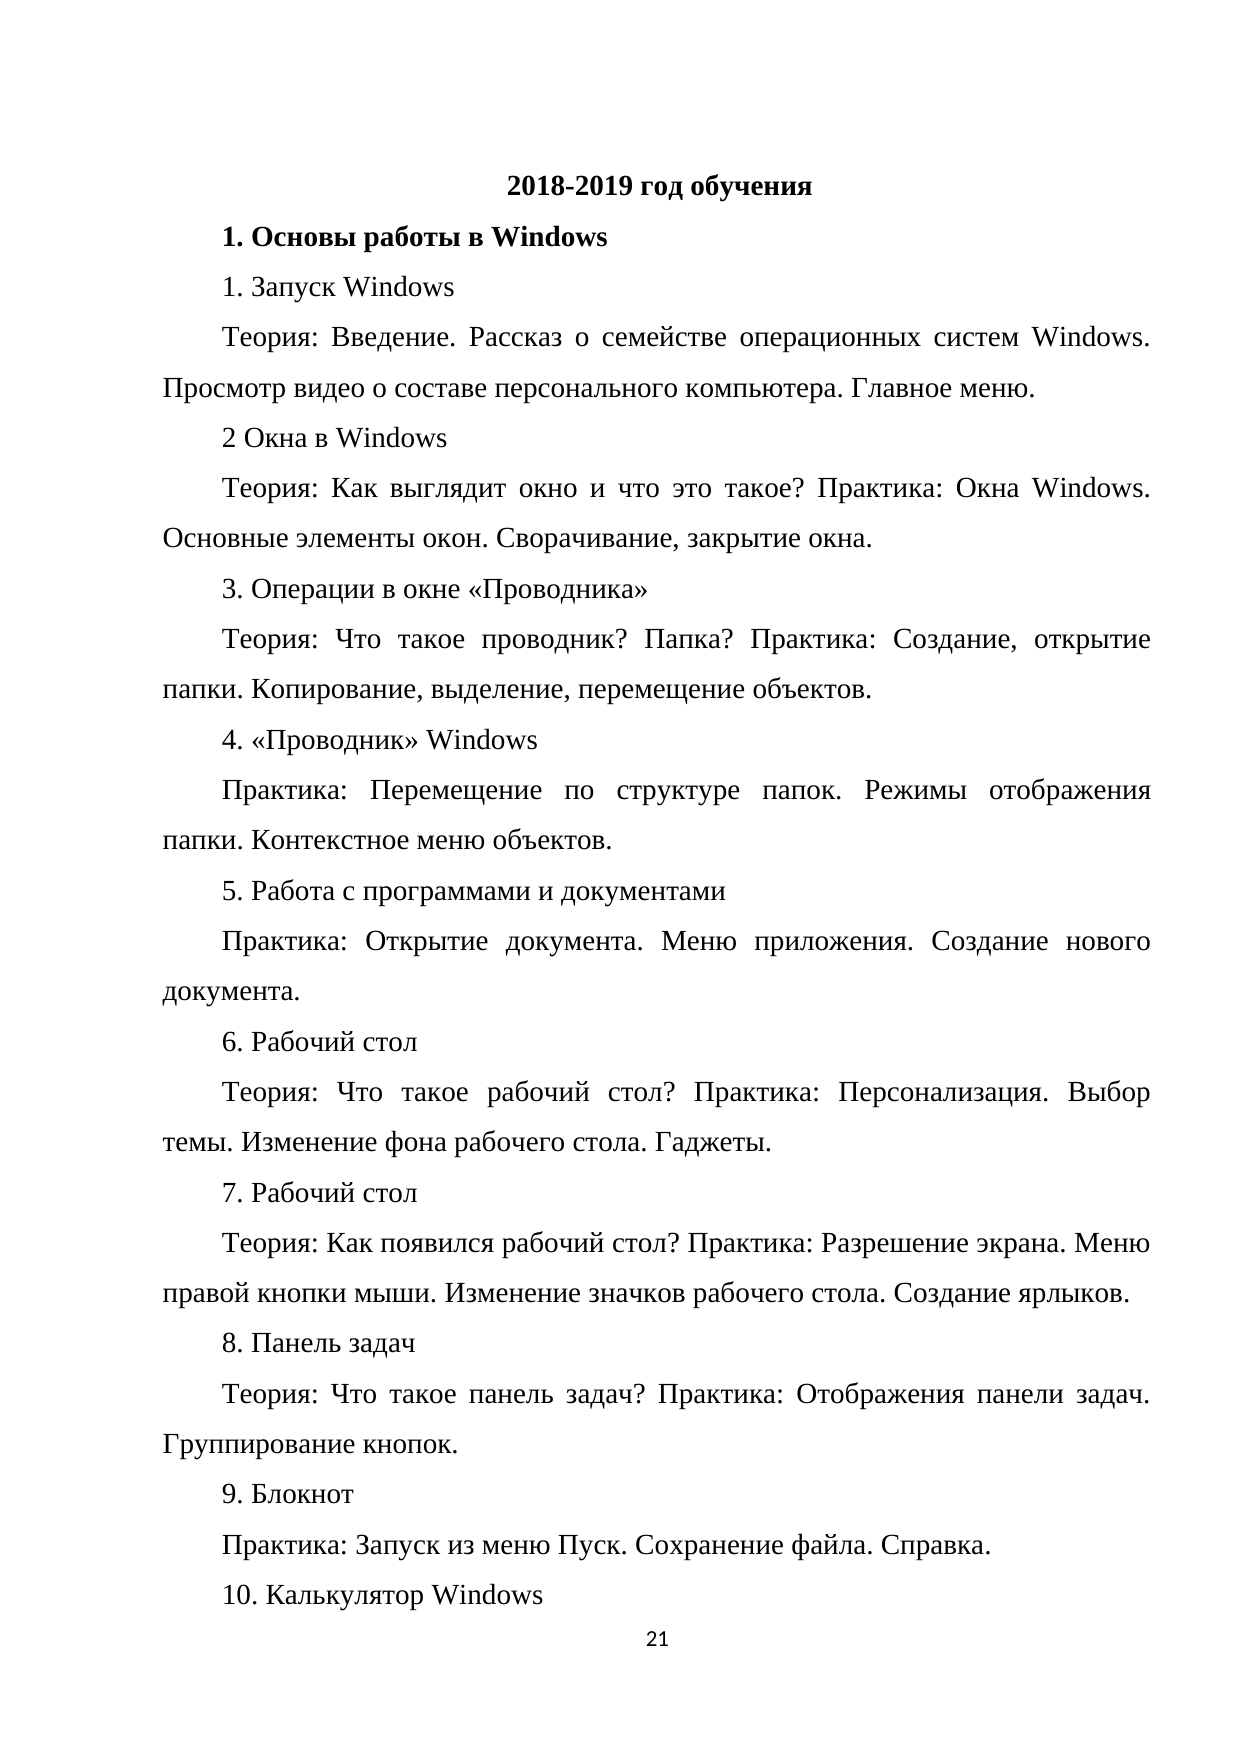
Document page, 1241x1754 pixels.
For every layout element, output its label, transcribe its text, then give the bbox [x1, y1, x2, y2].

text 8. Панель задач [162, 1326, 1152, 1359]
text Теория: Что такое проводник? Папка? Практика: Создание, открытие папки. Копирование, выделение, перемещение объектов. [162, 621, 1152, 705]
text 1. Основы работы в Windows [162, 219, 1152, 252]
text Теория: Что такое панель задач? Практика: Отображения панели задач. Группирование кнопок. [162, 1376, 1152, 1460]
text 1. Запуск Windows [162, 269, 1152, 303]
text Практика: Открытие документа. Меню приложения. Создание нового документа. [162, 923, 1152, 1007]
text 10. Калькулятор Windows [162, 1577, 1152, 1611]
text 5. Работа с программами и документами [162, 873, 1152, 906]
text Теория: Как выглядит окно и что это такое? Практика: Окна Windows. Основные элементы окон. Сворачивание, закрытие окна. [162, 470, 1152, 554]
text 3. Операции в окне «Проводника» [162, 571, 1152, 604]
text Теория: Что такое рабочий стол? Практика: Персонализация. Выбор темы. Изменение фона рабочего стола. Гаджеты. [162, 1074, 1152, 1158]
text 4. «Проводник» Windows [162, 722, 1152, 755]
text 6. Рабочий стол [162, 1024, 1152, 1057]
text 9. Блокнот [162, 1477, 1152, 1510]
text Практика: Перемещение по структуре папок. Режимы отображения папки. Контекстное меню объектов. [162, 772, 1152, 856]
text Теория: Как появился рабочий стол? Практика: Разрешение экрана. Меню правой кнопки мыши. Изменение значков рабочего стола. Создание ярлыков. [162, 1225, 1152, 1309]
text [162, 118, 1152, 202]
text Теория: Введение. Рассказ о семействе операционных систем Windows. Просмотр видео о составе персонального компьютера. Главное меню. [162, 319, 1152, 403]
text Практика: Запуск из меню Пуск. Сохранение файла. Справка. [162, 1527, 1152, 1560]
text 7. Рабочий стол [162, 1175, 1152, 1208]
text 2 Окна в Windows [162, 420, 1152, 453]
